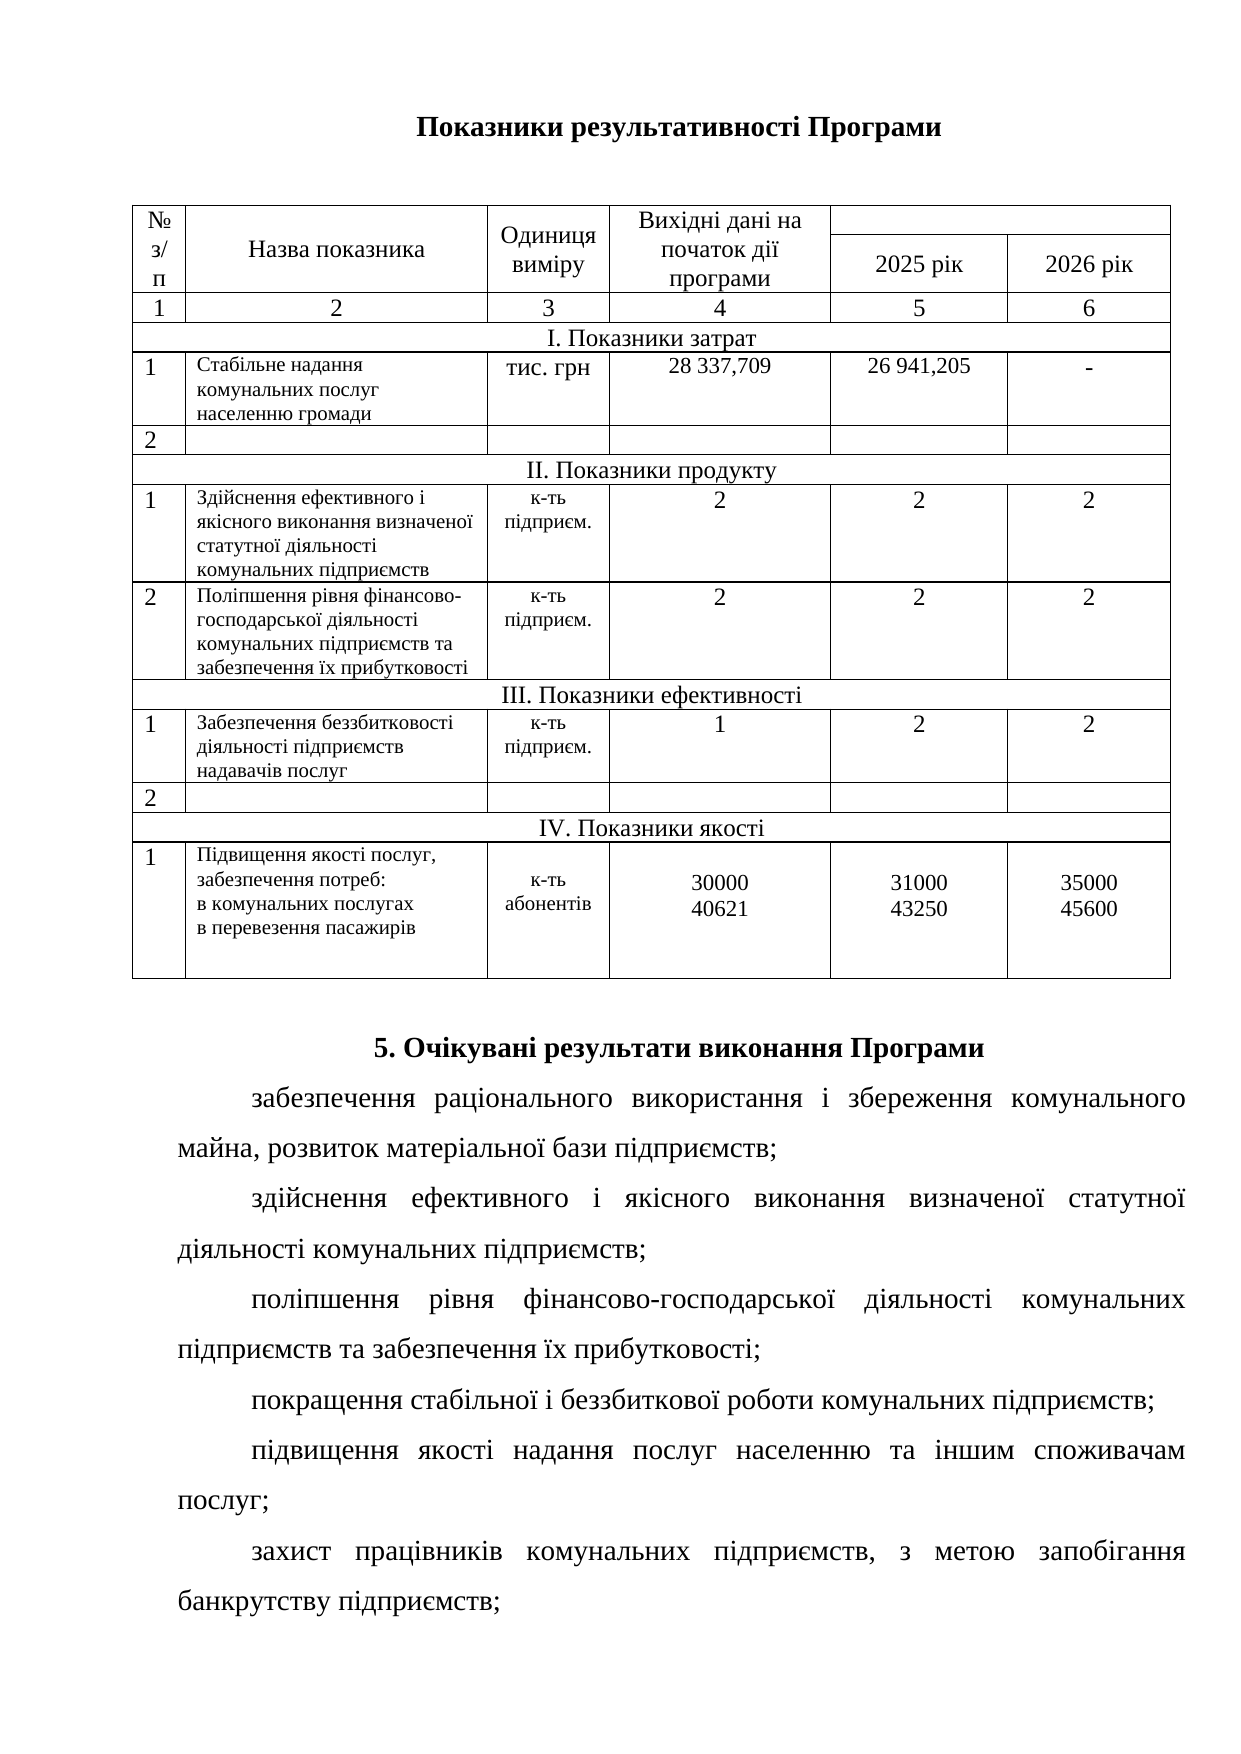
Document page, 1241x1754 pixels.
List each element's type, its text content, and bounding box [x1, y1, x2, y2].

text здійснення ефективного і якісного виконання визначеної статутної діяльності комунальних підприємств; [177, 1181, 1186, 1264]
table_cell 2026 рік [1008, 235, 1170, 292]
table_cell Здійснення ефективного і якісного виконання визначеної статутної діяльності комунальних підприємств [186, 485, 487, 581]
table_cell 4 [610, 293, 830, 322]
table_cell 3 [488, 293, 609, 322]
table_cell 2 [1008, 485, 1170, 581]
table_cell к-ть підприєм. [488, 710, 609, 782]
table_cell к-ть підприєм. [488, 485, 609, 581]
table_cell [610, 426, 830, 454]
table_cell І. Показники затрат [133, 323, 1170, 351]
table_cell Стабільне надання комунальних послуг населенню громади [186, 353, 487, 424]
table_cell 1 [133, 843, 185, 978]
table_cell Забезпечення беззбитковості діяльності підприємств надавачів послуг [186, 710, 487, 782]
text поліпшення рівня фінансово-господарської діяльності комунальних підприємств та забезпечення їх прибутковості; [177, 1281, 1186, 1365]
text Показники результативності Програми [177, 109, 1181, 143]
table_cell ІІІ. Показники ефективності [133, 680, 1170, 708]
table_cell [1008, 783, 1170, 812]
table_cell 1 [133, 353, 185, 424]
table_header Назва показника [186, 206, 487, 292]
text захист працівників комунальних підприємств, з метою запобігання банкрутству підприємств; [177, 1533, 1186, 1617]
table_cell 2 [1008, 710, 1170, 782]
table_cell 28 337,709 [610, 353, 830, 424]
table_cell 1 [133, 293, 185, 322]
table_cell [488, 426, 609, 454]
table_cell 2 [831, 583, 1007, 679]
table_header Вихідні дані на початок дії програми [610, 206, 830, 292]
table_cell 26 941,205 [831, 353, 1007, 424]
table_cell [831, 783, 1007, 812]
table_cell 30000 40621 [610, 843, 830, 978]
table_header Одиниця виміру [488, 206, 609, 292]
table_cell 2 [1008, 583, 1170, 679]
table_cell - [1008, 353, 1170, 424]
table_cell 1 [133, 710, 185, 782]
table_cell [186, 426, 487, 454]
text 5. Очікувані результати виконання Програми [177, 1030, 1181, 1063]
table_cell [1008, 426, 1170, 454]
text покращення стабільної і беззбиткової роботи комунальних підприємств; [177, 1382, 1186, 1415]
table_cell 2 [610, 583, 830, 679]
table_cell 1 [133, 485, 185, 581]
text забезпечення раціонального використання і збереження комунального майна, розвиток матеріальної бази підприємств; [177, 1080, 1186, 1164]
table_cell к-ть підприєм. [488, 583, 609, 679]
table_cell 2 [186, 293, 487, 322]
table_cell 5 [831, 293, 1007, 322]
table_cell тис. грн [488, 353, 609, 424]
table_cell 1 [610, 710, 830, 782]
table_cell 31000 43250 [831, 843, 1007, 978]
table_cell 2 [831, 710, 1007, 782]
table_cell 35000 45600 [1008, 843, 1170, 978]
table_cell 2 [831, 485, 1007, 581]
table_cell 2025 рік [831, 235, 1007, 292]
text підвищення якості надання послуг населенню та іншим споживачам послуг; [177, 1432, 1186, 1516]
table_cell [610, 783, 830, 812]
table_cell 2 [133, 783, 185, 812]
table_cell 2 [133, 583, 185, 679]
table_cell 2 [610, 485, 830, 581]
table_cell [186, 783, 487, 812]
table_header [831, 206, 1170, 234]
table_cell [488, 783, 609, 812]
table_cell [831, 426, 1007, 454]
table_cell ІІ. Показники продукту [133, 455, 1170, 484]
table_cell Поліпшення рівня фінансово-господарської діяльності комунальних підприємств та забезпечення їх прибутковості [186, 583, 487, 679]
table_cell 6 [1008, 293, 1170, 322]
table_header № з/п [133, 206, 185, 292]
table_cell к-ть абонентів [488, 843, 609, 978]
table_cell IV. Показники якості [133, 813, 1170, 841]
table_cell 2 [133, 426, 185, 454]
table_cell Підвищення якості послуг, забезпечення потреб: в комунальних послугах в перевезення пасажирів [186, 843, 487, 978]
